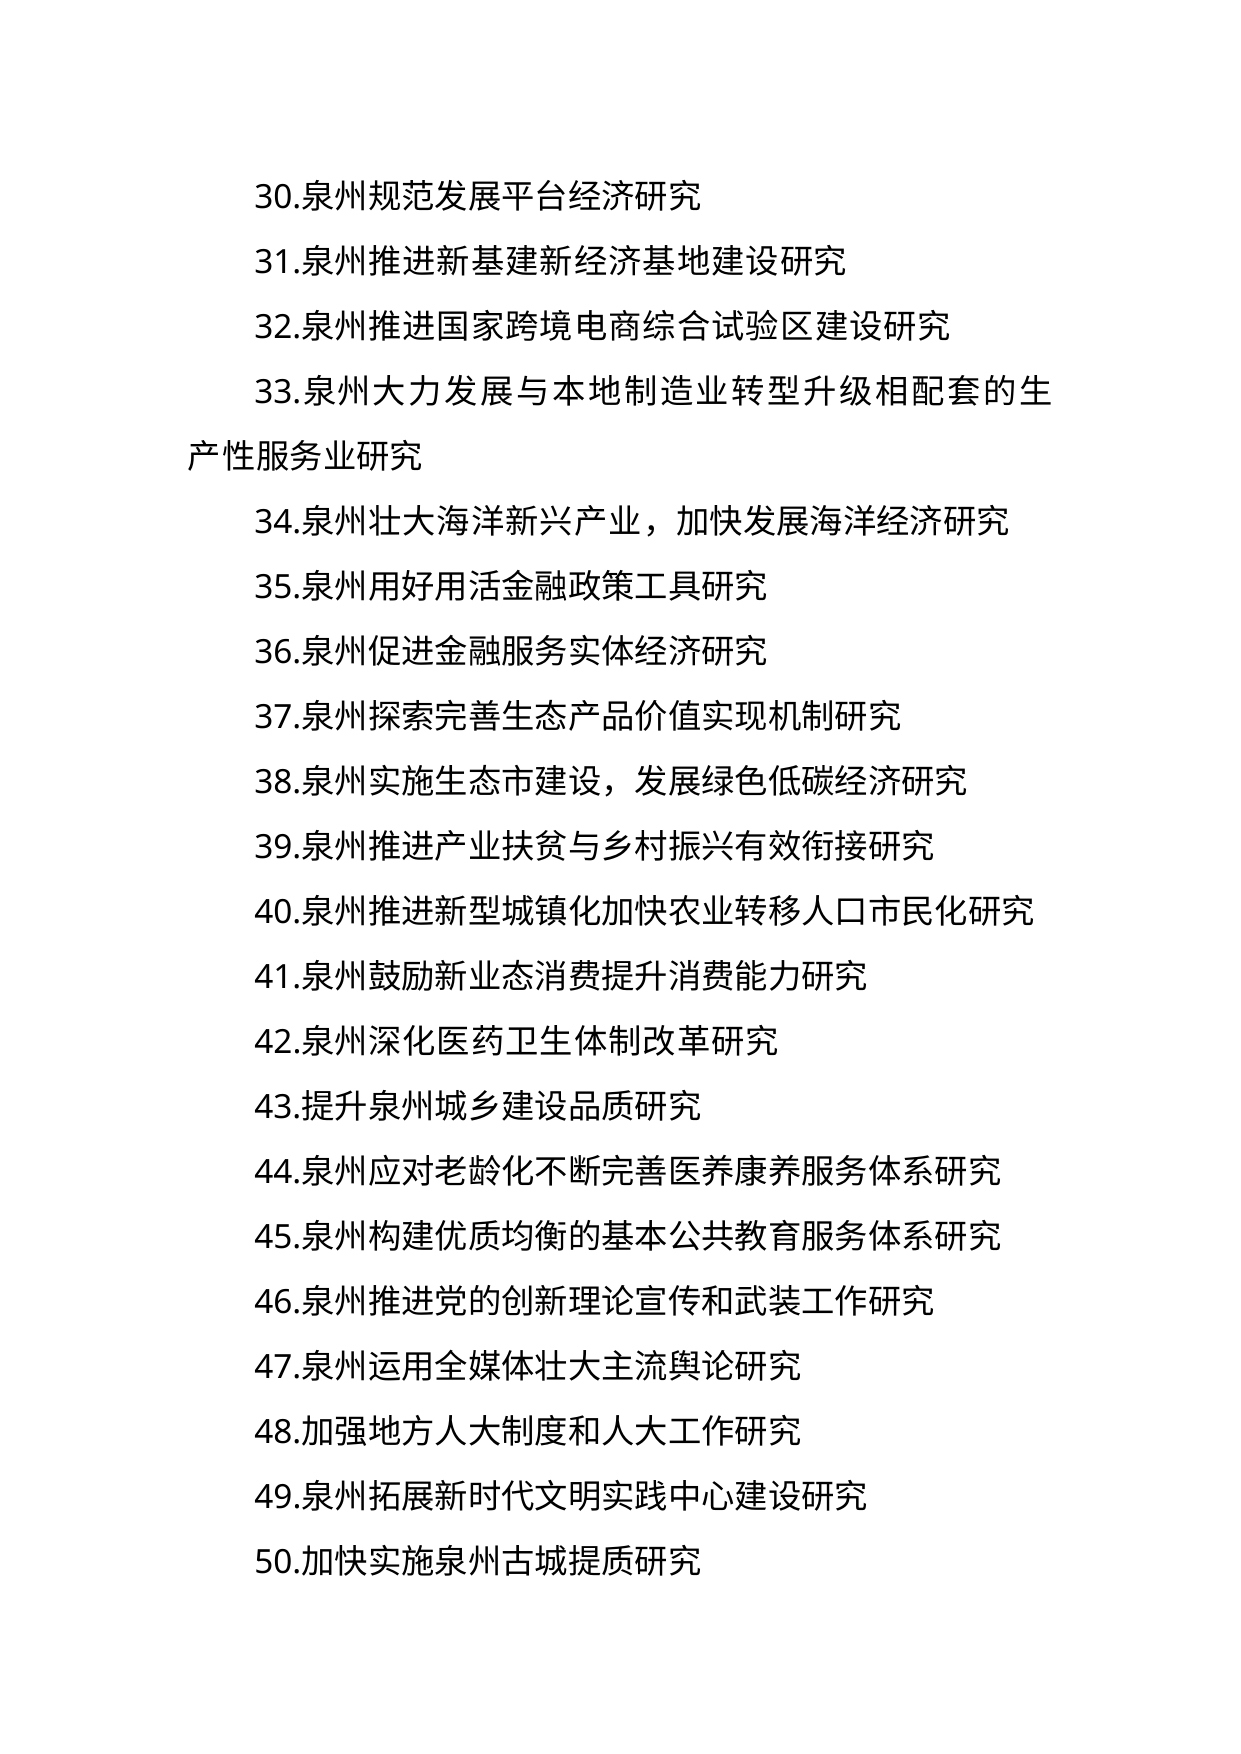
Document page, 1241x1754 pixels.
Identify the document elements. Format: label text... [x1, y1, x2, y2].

text 35.泉州用好用活金融政策工具研究 [187, 552, 1053, 617]
text 37.泉州探索完善生态产品价值实现机制研究 [187, 682, 1053, 747]
text 43.提升泉州城乡建设品质研究 [187, 1072, 1053, 1137]
text 32.泉州推进国家跨境电商综合试验区建设研究 [187, 292, 1053, 357]
text 38.泉州实施生态市建设，发展绿色低碳经济研究 [187, 747, 1053, 812]
text 45.泉州构建优质均衡的基本公共教育服务体系研究 [187, 1202, 1053, 1267]
text 36.泉州促进金融服务实体经济研究 [187, 617, 1053, 682]
text 47.泉州运用全媒体壮大主流舆论研究 [187, 1332, 1053, 1397]
text 39.泉州推进产业扶贫与乡村振兴有效衔接研究 [187, 812, 1053, 877]
text 48.加强地方人大制度和人大工作研究 [187, 1397, 1053, 1462]
text 30.泉州规范发展平台经济研究 [187, 162, 1053, 227]
text 49.泉州拓展新时代文明实践中心建设研究 [187, 1462, 1053, 1527]
text 31.泉州推进新基建新经济基地建设研究 [187, 227, 1053, 292]
text 34.泉州壮大海洋新兴产业，加快发展海洋经济研究 [187, 487, 1053, 552]
text 44.泉州应对老龄化不断完善医养康养服务体系研究 [187, 1137, 1053, 1202]
text 41.泉州鼓励新业态消费提升消费能力研究 [187, 942, 1053, 1007]
text 50.加快实施泉州古城提质研究 [187, 1527, 1053, 1592]
text 33.泉州大力发展与本地制造业转型升级相配套的生产性服务业研究 [187, 357, 1053, 487]
text 46.泉州推进党的创新理论宣传和武装工作研究 [187, 1267, 1053, 1332]
text 42.泉州深化医药卫生体制改革研究 [187, 1007, 1053, 1072]
text 40.泉州推进新型城镇化加快农业转移人口市民化研究 [187, 877, 1053, 942]
